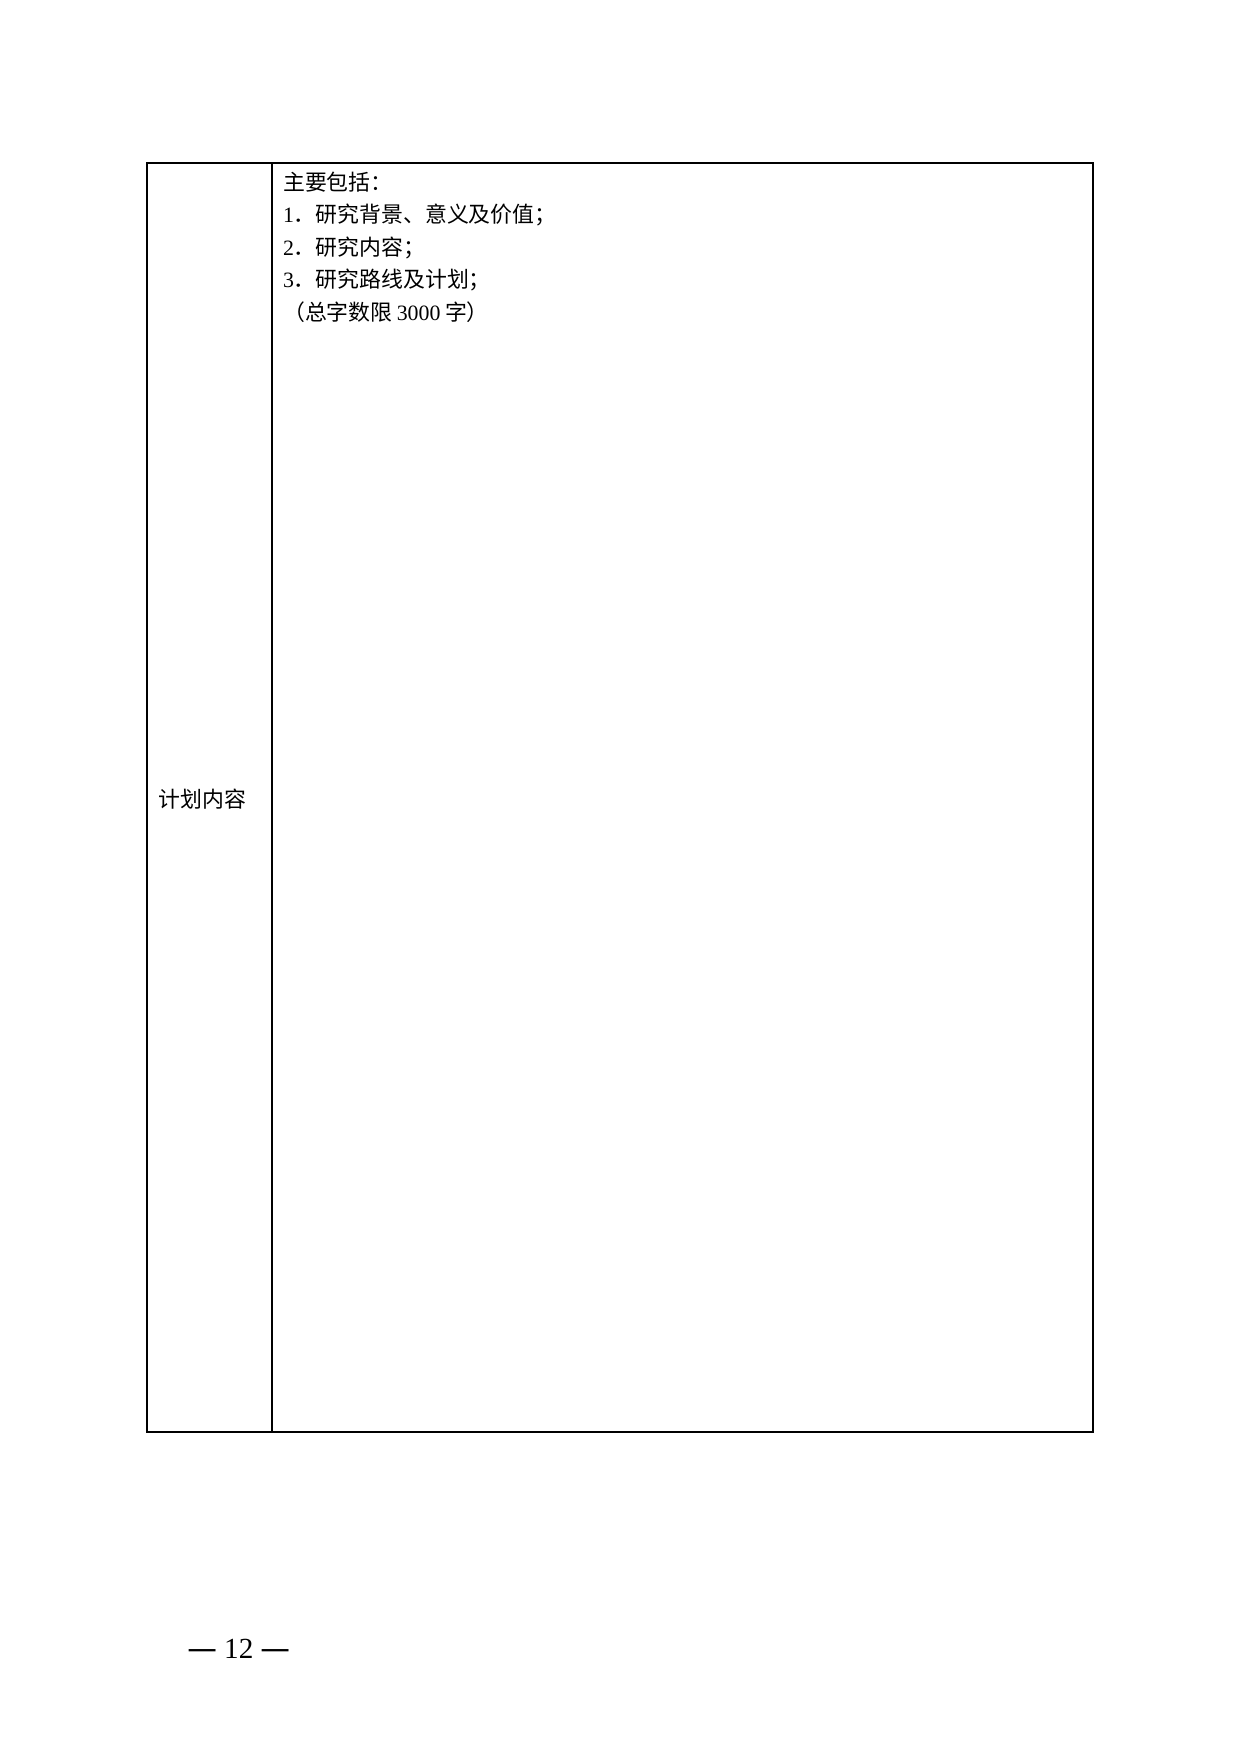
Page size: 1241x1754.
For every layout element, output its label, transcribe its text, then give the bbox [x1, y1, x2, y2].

table_cell 计划内容 [148, 164, 271, 1431]
table_cell 主要包括： 研究背景、意义及价值； 研究内容； 研究路线及计划； （总字数限3000字） [273, 164, 1092, 1431]
